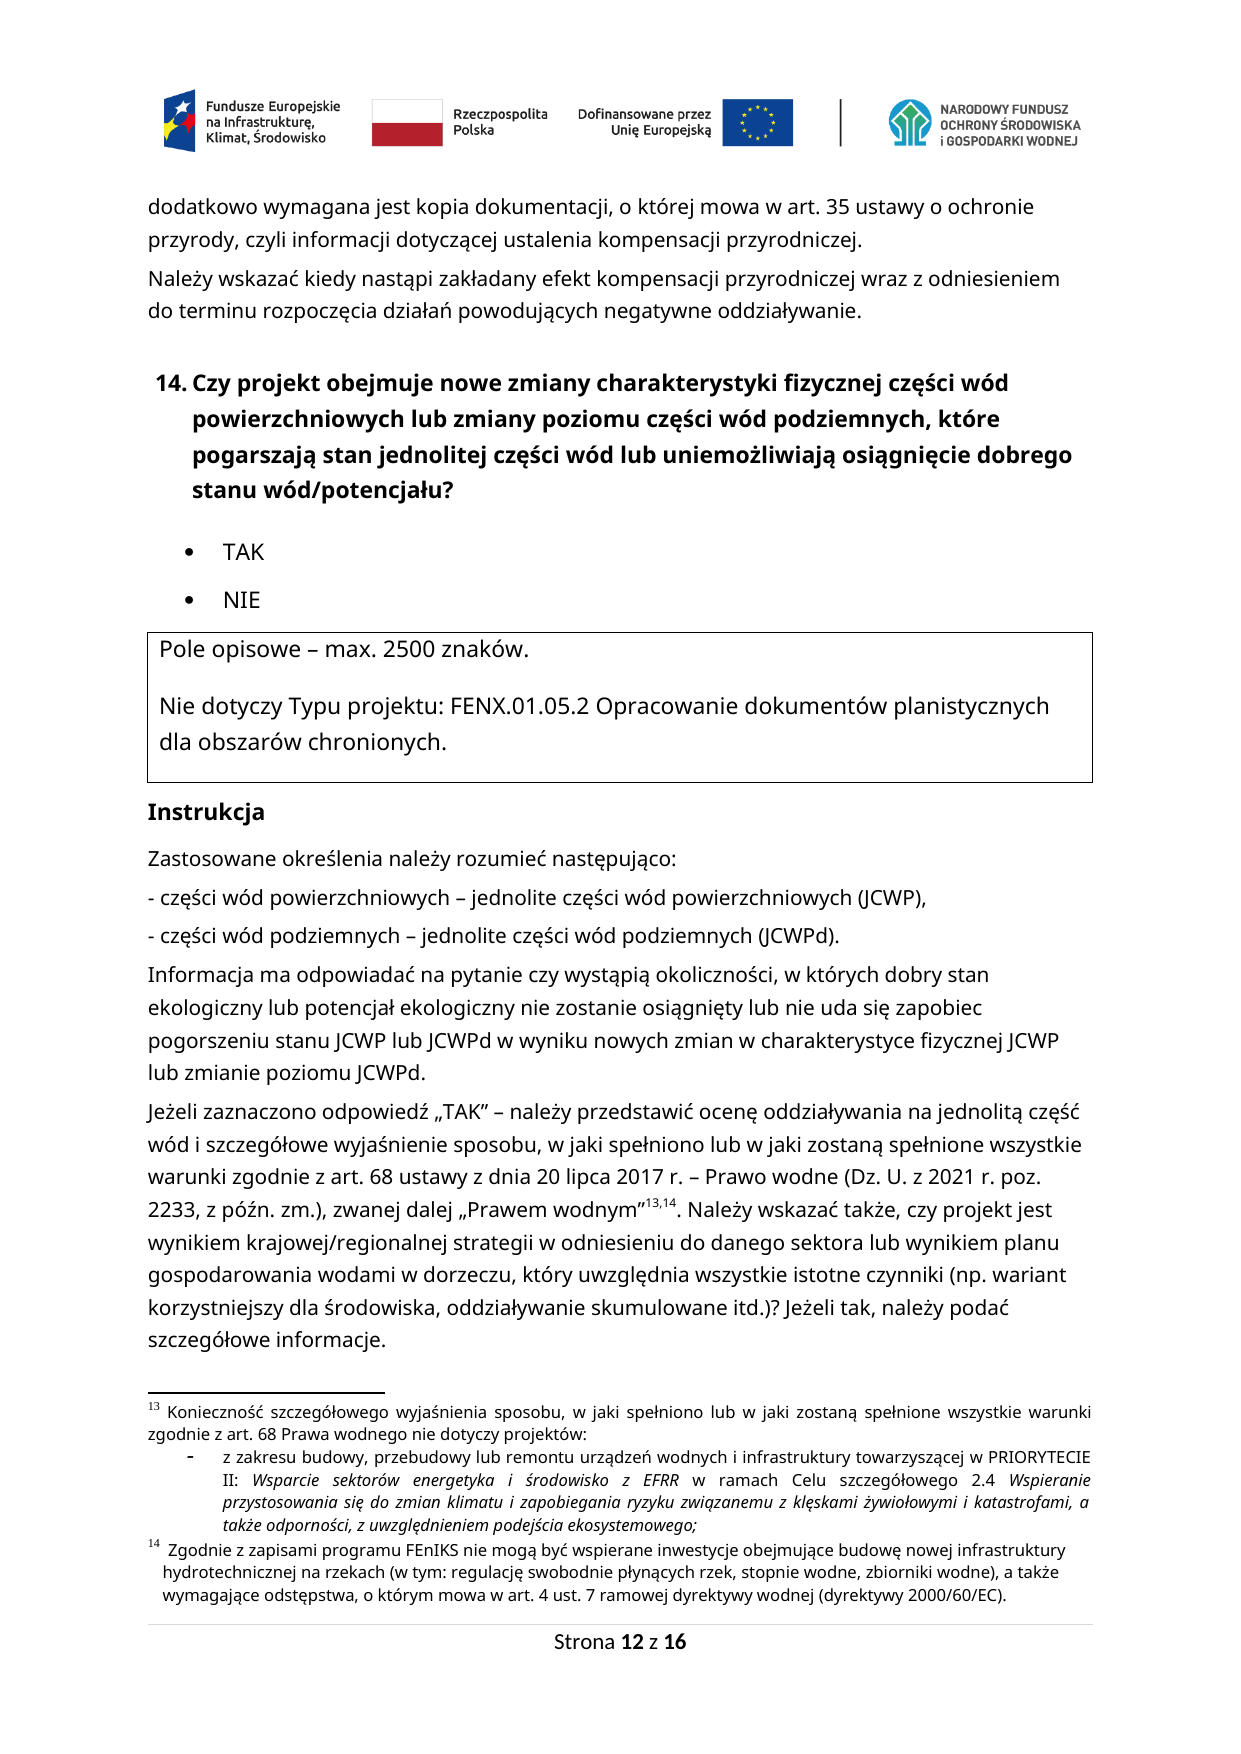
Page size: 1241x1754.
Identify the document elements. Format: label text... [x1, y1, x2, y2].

table_header Pole opisowe – max. 2500 znaków. Nie dotyczy Typu projektu: FENX.01.05.2 Opracowanie dokumentów planistycznych dla obszarów chronionych. [148, 633, 1092, 782]
text - części wód podziemnych – jednolite części wód podziemnych (JCWPd). [148, 922, 1093, 950]
text Jeżeli zaznaczono odpowiedź „TAK” – należy przedstawić ocenę oddziaływania na jednolitą część wód i szczegółowe wyjaśnienie sposobu, w jaki spełniono lub w jaki zostaną spełnione wszystkie warunki zgodnie z art. 68 ustawy z dnia 20 lipca 2017 r. – Prawo wodne (Dz. U. z 2021 r. poz. 2233, z późn. zm.), zwanej dalej „Prawem wodnym”,. Należy wskazać także, czy projekt jest wynikiem krajowej/regionalnej strategii w odniesieniu do danego sektora lub wynikiem planu gospodarowania wodami w dorzeczu, który uwzględnia wszystkie istotne czynniki (np. wariant korzystniejszy dla środowiska, oddziaływanie skumulowane itd.)? Jeżeli tak, należy podać szczegółowe informacje. [148, 1097, 1093, 1354]
list NIE [185, 584, 1093, 615]
list Czy projekt obejmuje nowe zmiany charakterystyki fizycznej części wód powierzchniowych lub zmiany poziomu części wód podziemnych, które pogarszają stan jednolitej części wód lub uniemożliwiają osiągnięcie dobrego stanu wód/potencjału? [155, 367, 1093, 506]
list TAK [185, 535, 1093, 567]
text Instrukcja [148, 796, 1093, 827]
text - części wód powierzchniowych – jednolite części wód powierzchniowych (JCWP), [148, 883, 1093, 911]
text Należy wskazać kiedy nastąpi zakładany efekt kompensacji przyrodniczej wraz z odniesieniem do terminu rozpoczęcia działań powodujących negatywne oddziaływanie. [148, 264, 1093, 325]
text Zastosowane określenia należy rozumieć następująco: [148, 844, 1093, 872]
picture [147, 73, 1093, 168]
text Informacja ma odpowiadać na pytanie czy wystąpią okoliczności, w których dobry stan ekologiczny lub potencjał ekologiczny nie zostanie osiągnięty lub nie uda się zapobiec pogorszeniu stanu JCWP lub JCWPd w wyniku nowych zmian w charakterystyce fizycznej JCWP lub zmianie poziomu JCWPd. [148, 961, 1093, 1087]
